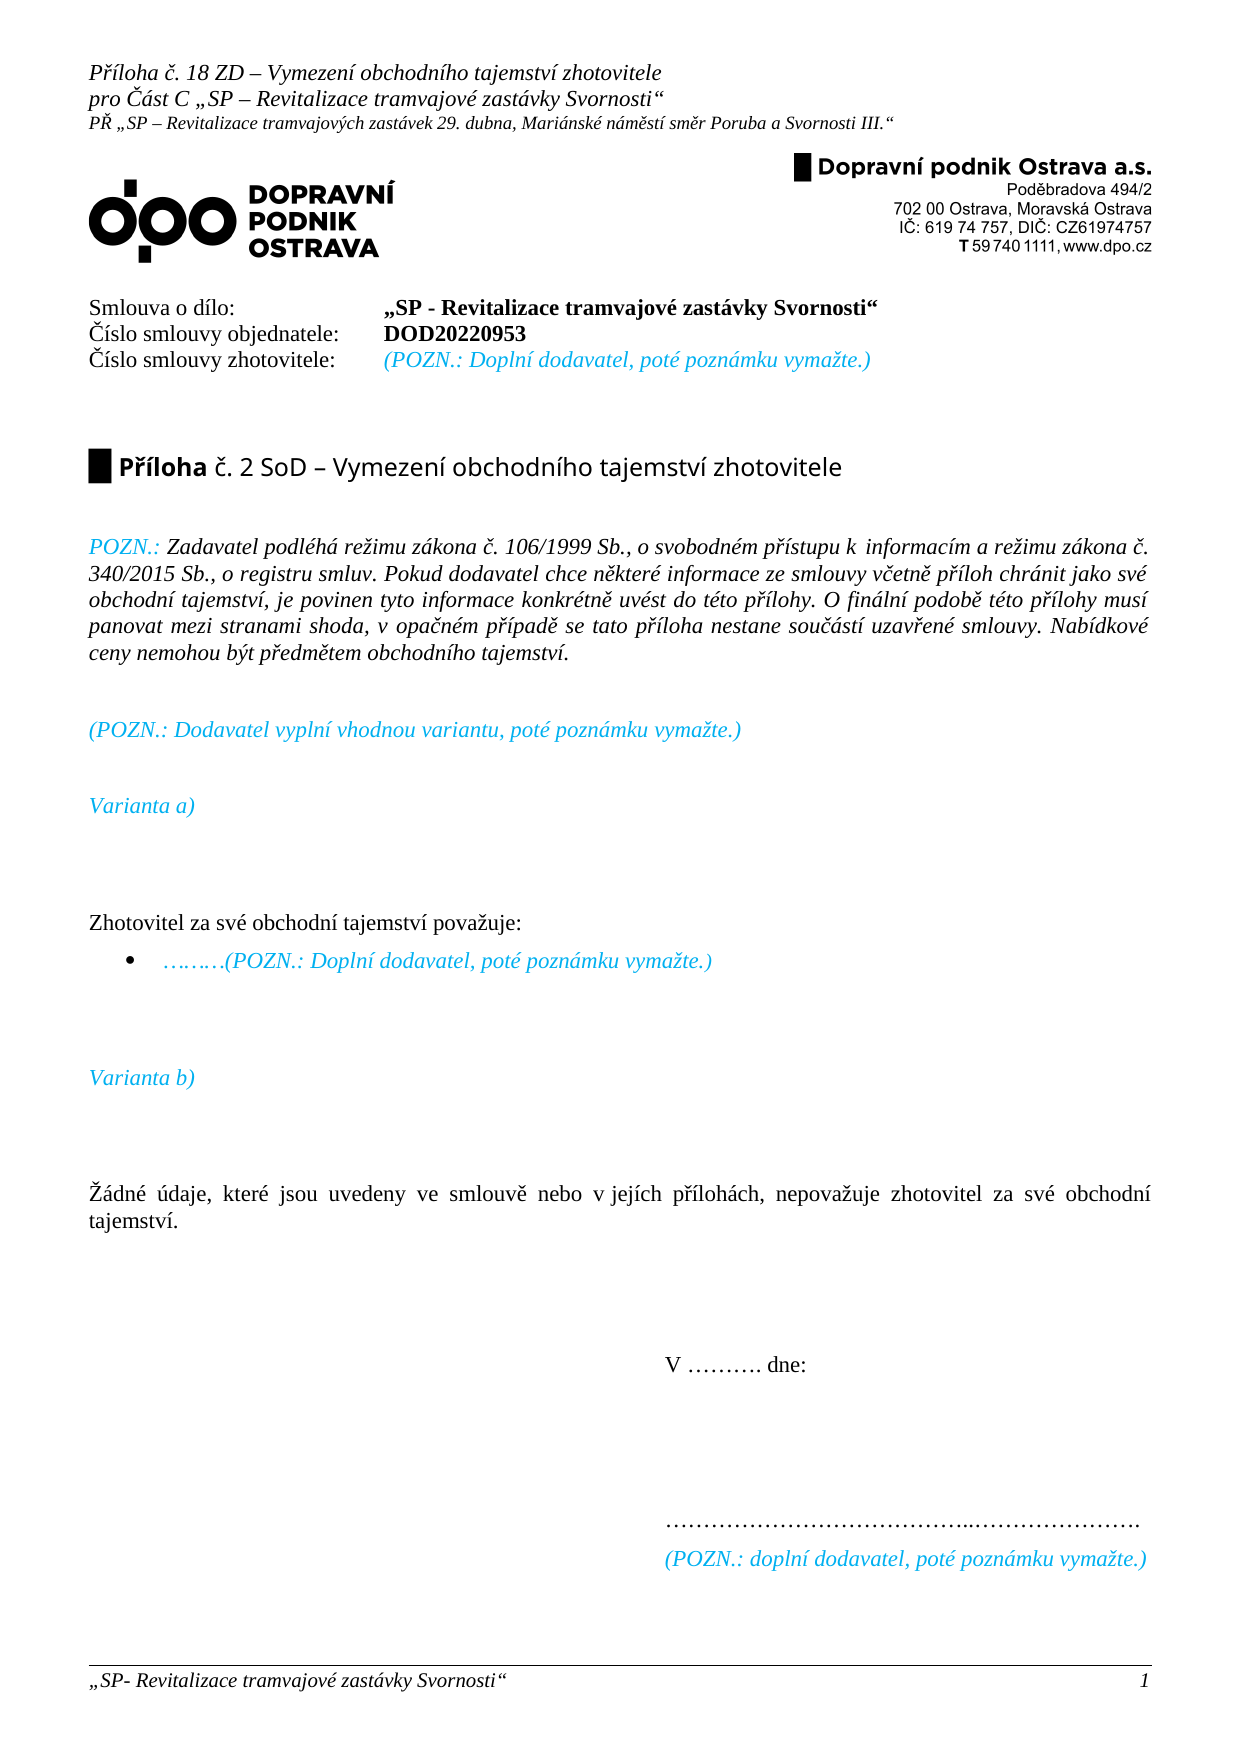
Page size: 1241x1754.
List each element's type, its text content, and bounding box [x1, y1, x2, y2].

picture [794, 153, 1152, 255]
text Smlouva o dílo: „SP - Revitalizace tramvajové zastávky Svornosti“ [89, 294, 1152, 320]
text Zhotovitel za své obchodní tajemství považuje: [89, 908, 1152, 935]
subtitle Příloha č. 2 SoD – Vymezení obchodního tajemství zhotovitele [89, 448, 1152, 483]
picture [88, 179, 396, 263]
text Varianta a) [89, 792, 1152, 818]
text (POZN.: doplní dodavatel, poté poznámku vymažte.) [664, 1545, 1152, 1572]
list ………(POZN.: Doplní dodavatel, poté poznámku vymažte.) [126, 947, 1152, 974]
text Varianta b) [89, 1064, 1152, 1090]
text Číslo smlouvy objednatele: DOD20220953 [89, 320, 1152, 346]
text POZN.: Zadavatel podléhá režimu zákona č. 106/1999 Sb., o svobodném přístupu k informacím a režimu zákona č. 340/2015 Sb., o registru smluv. Pokud dodavatel chce některé informace ze smlouvy včetně příloh chránit jako své obchodní tajemství, je povinen tyto informace konkrétně uvést do této přílohy. O finální podobě této přílohy musí panovat mezi stranami shoda, v opačném případě se tato příloha nestane součástí uzavřené smlouvy. Nabídkové ceny nemohou být předmětem obchodního tajemství. [89, 533, 1152, 665]
text V ………. dne: [664, 1351, 1152, 1377]
text Žádné údaje, které jsou uvedeny ve smlouvě nebo v jejích přílohách, nepovažuje zhotovitel za své obchodní tajemství. [89, 1181, 1152, 1233]
text (POZN.: Dodavatel vyplní vhodnou variantu, poté poznámku vymažte.) [89, 717, 1152, 743]
text …………………………………..…………………. [664, 1507, 1152, 1533]
text Číslo smlouvy zhotovitele: (POZN.: Doplní dodavatel, poté poznámku vymažte.) [89, 346, 1152, 373]
